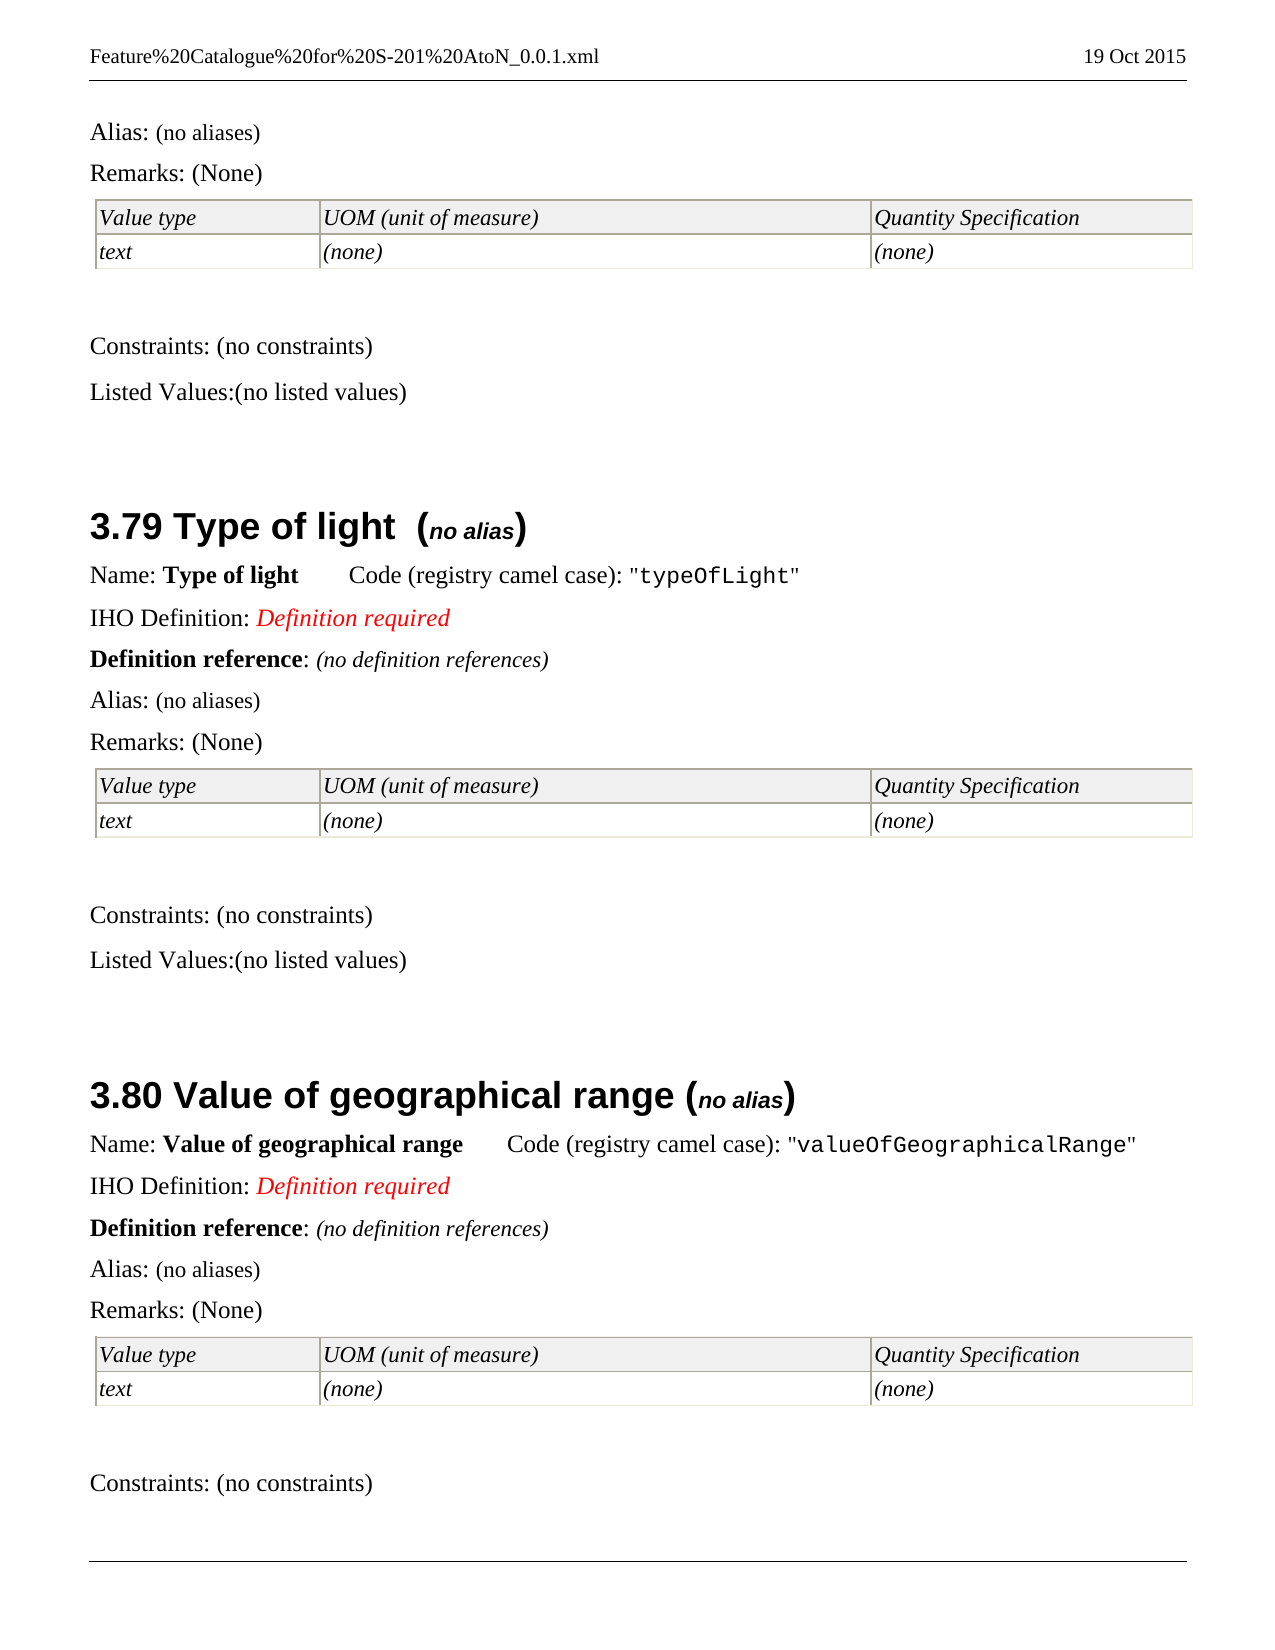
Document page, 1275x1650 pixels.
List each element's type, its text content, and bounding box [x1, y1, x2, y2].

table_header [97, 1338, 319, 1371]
text Name: Type of light Code (registry camel case): "typeOfLight" [89, 560, 1185, 590]
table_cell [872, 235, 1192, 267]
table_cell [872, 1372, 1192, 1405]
text Listed Values:(no listed values) [89, 377, 1185, 405]
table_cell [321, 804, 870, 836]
text IHO Definition: Definition required [89, 603, 1185, 632]
text Constraints: (no constraints) [89, 1468, 1185, 1497]
text Constraints: (no constraints) [89, 331, 1185, 360]
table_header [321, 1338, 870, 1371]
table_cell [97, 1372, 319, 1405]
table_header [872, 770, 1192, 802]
text Listed Values:(no listed values) [89, 945, 1185, 974]
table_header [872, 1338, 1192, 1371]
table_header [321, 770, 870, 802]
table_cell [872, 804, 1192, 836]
subtitle 3.79 Type of light (no alias) [89, 504, 1185, 548]
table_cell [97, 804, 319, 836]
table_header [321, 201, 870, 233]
text Alias: (no aliases) [89, 685, 1185, 714]
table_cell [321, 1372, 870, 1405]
text Remarks: (None) [89, 727, 1185, 755]
text Definition reference: (no definition references) [89, 644, 1185, 673]
text Alias: (no aliases) [89, 1254, 1185, 1283]
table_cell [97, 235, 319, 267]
text Remarks: (None) [89, 158, 1185, 187]
text Name: Value of geographical range Code (registry camel case): "valueOfGeographicalRange" [89, 1129, 1185, 1159]
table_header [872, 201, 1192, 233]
text IHO Definition: Definition required [89, 1171, 1185, 1200]
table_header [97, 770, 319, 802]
subtitle 3.80 Value of geographical range (no alias) [89, 1073, 1185, 1116]
text Alias: (no aliases) [89, 117, 1185, 145]
text Remarks: (None) [89, 1295, 1185, 1324]
text Definition reference: (no definition references) [89, 1213, 1185, 1241]
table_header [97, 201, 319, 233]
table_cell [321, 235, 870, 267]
text Constraints: (no constraints) [89, 900, 1185, 928]
